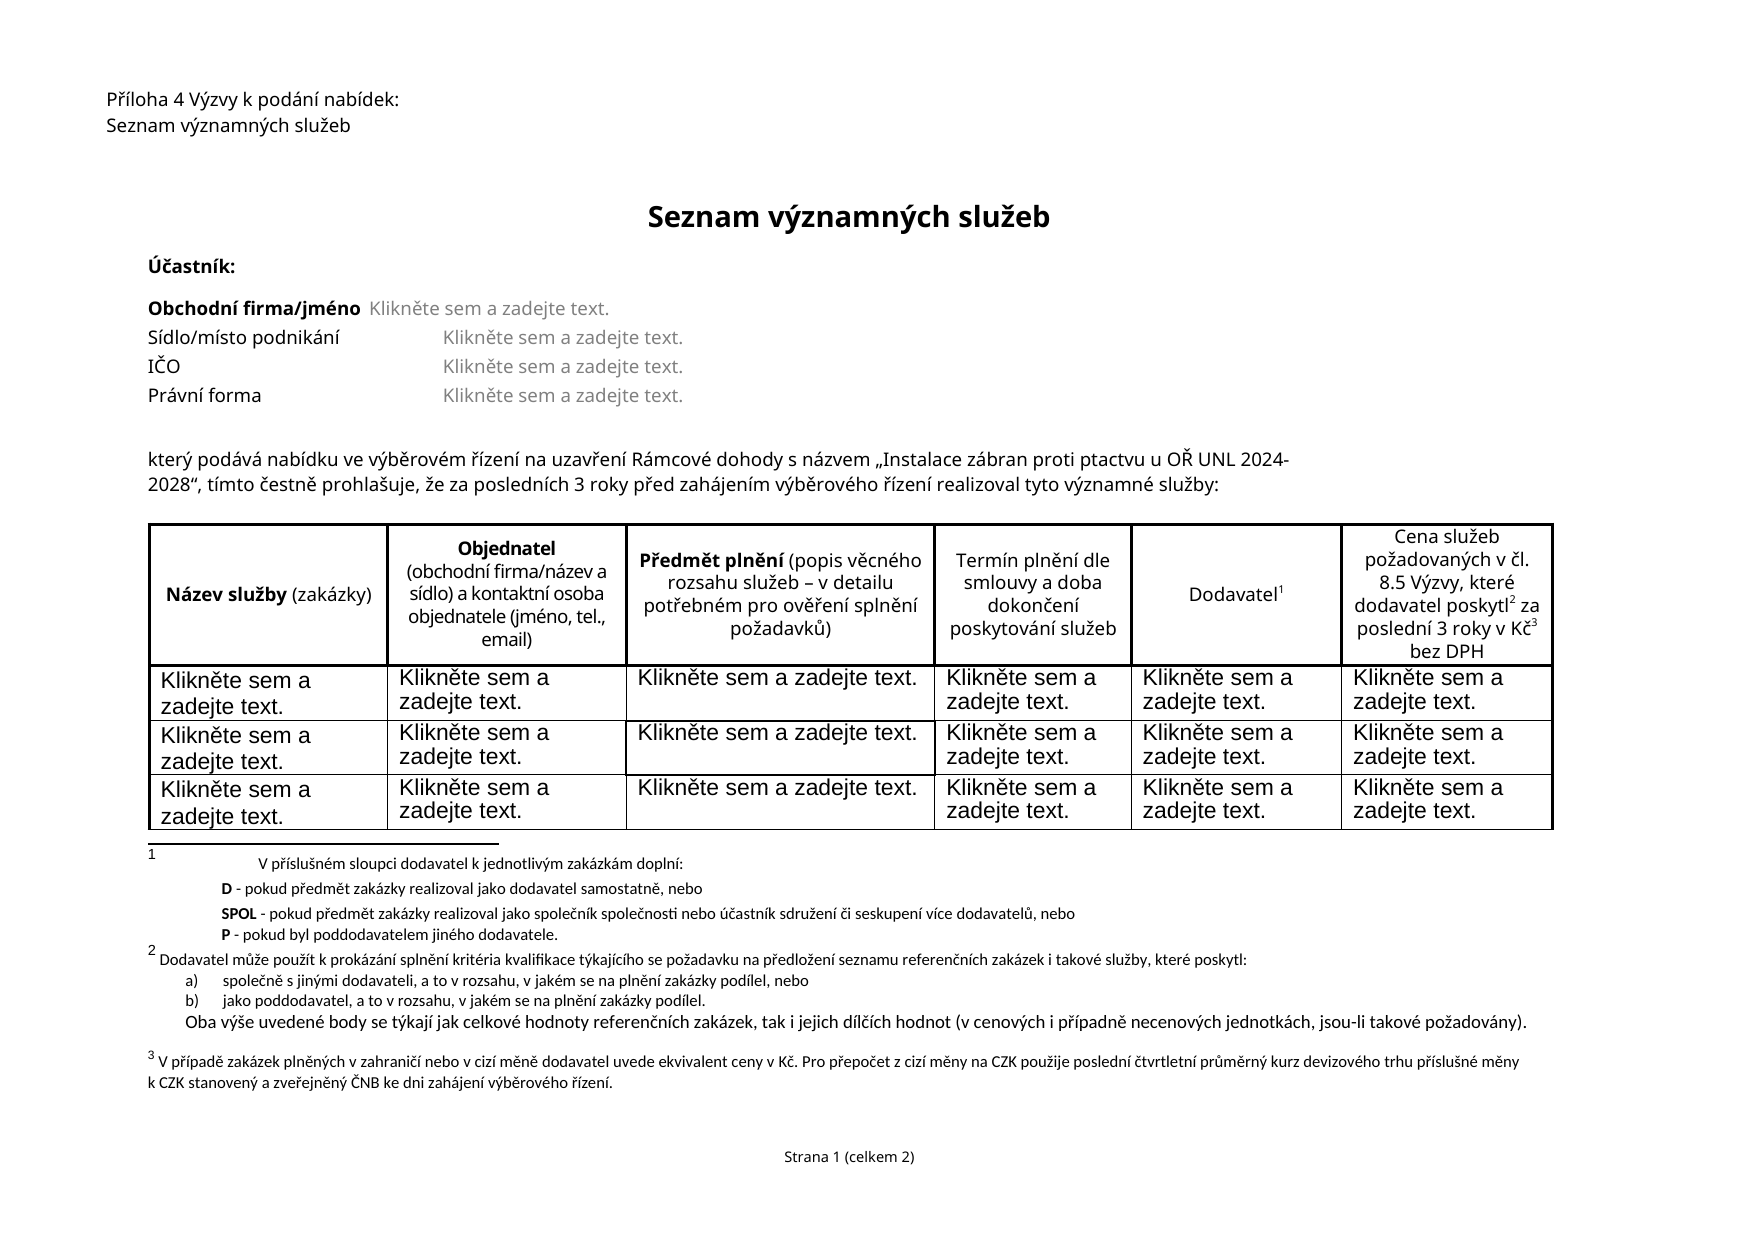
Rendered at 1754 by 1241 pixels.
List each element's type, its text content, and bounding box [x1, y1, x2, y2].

text který podává nabídku ve výběrovém řízení na uzavření Rámcové dohody s názvem „Instalace zábran proti ptactvu u OŘ UNL 2024- [148, 446, 1551, 471]
table_header Dodavatel [1133, 526, 1340, 664]
text 2028“, tímto čestně prohlašuje, že za posledních 3 roky před zahájením výběrového řízení realizoval tyto významné služby: [148, 471, 1551, 497]
title Seznam významných služeb [148, 196, 1551, 236]
table_header Objednatel (obchodní firma/název a sídlo) a kontaktní osoba objednatele (jméno, tel., email) [389, 526, 625, 664]
text Sídlo/místo podnikání [148, 321, 1551, 350]
text Právní forma [148, 379, 1551, 408]
table_header Název služby (zakázky) [151, 526, 386, 664]
text Obchodní firma/jméno [148, 292, 1551, 321]
table_header Předmět plnění (popis věcného rozsahu služeb – v detailu potřebném pro ověření splnění požadavků) [628, 526, 933, 664]
text Účastník: [148, 249, 1551, 279]
table_header Cena služeb požadovaných v čl. 8.5 Výzvy, které dodavatel poskytl za poslední 3 roky v Kč bez DPH [1343, 526, 1551, 664]
text IČO [148, 350, 1551, 379]
table_header Termín plnění dle smlouvy a doba dokončení poskytování služeb [936, 526, 1130, 664]
